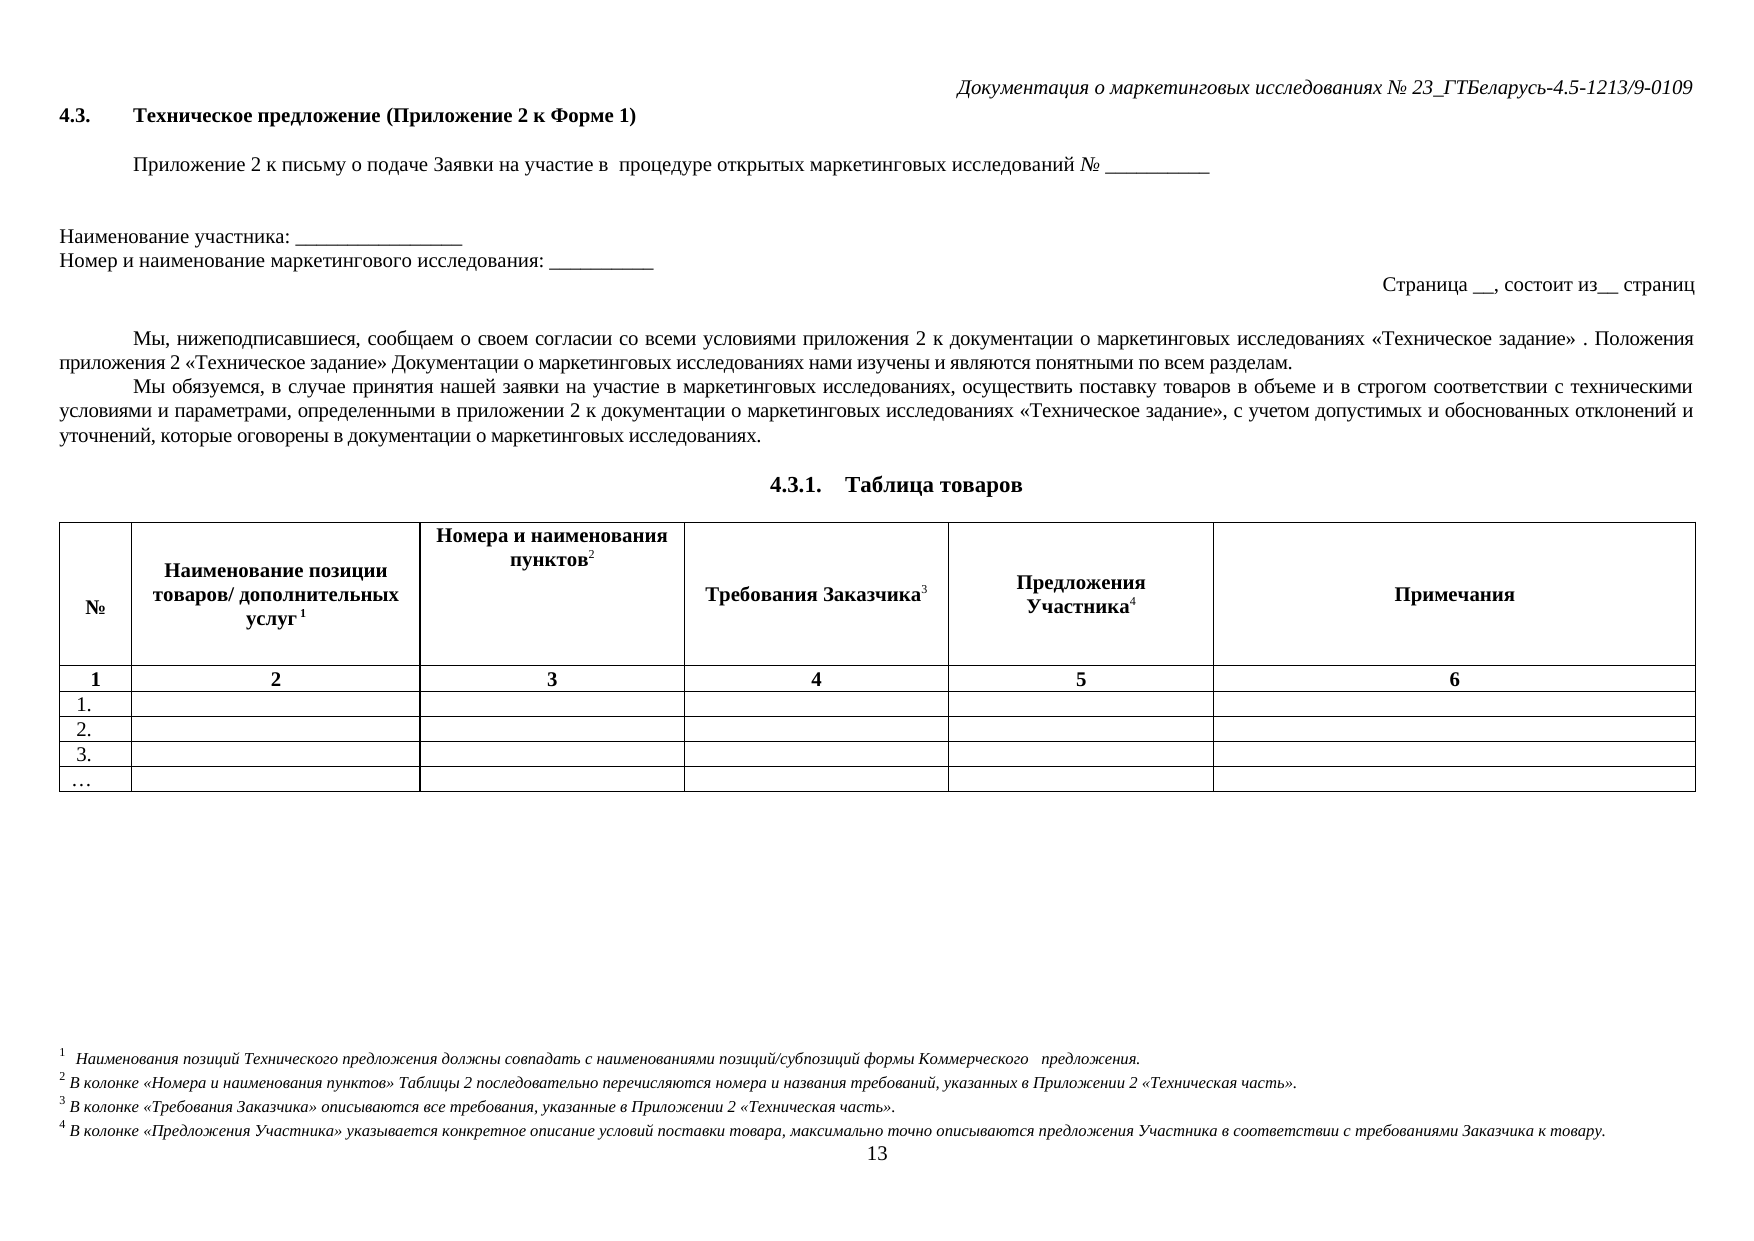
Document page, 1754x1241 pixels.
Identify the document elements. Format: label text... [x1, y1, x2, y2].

table_cell [685, 742, 948, 766]
text Мы, нижеподписавшиеся, сообщаем о своем согласии со всеми условиями приложения 2 к документации о маркетинговых исследованиях «Техническое задание» . Положения приложения 2 «Техническое задание» Документации о маркетинговых исследованиях нами изучены и являются понятными по всем разделам. [59, 326, 1695, 374]
table_header № [60, 523, 131, 665]
table_cell [685, 717, 948, 741]
table_cell [949, 717, 1213, 741]
table_cell 1 [60, 666, 131, 691]
table_cell [421, 717, 684, 741]
table_header Примечания [1214, 523, 1695, 665]
table_header Предложения Участника [949, 523, 1213, 665]
table_cell 3. [60, 742, 131, 766]
table_cell 2. [60, 717, 131, 741]
table_header Наименование позиции товаров/ дополнительных услуг [132, 523, 419, 665]
table_cell [685, 692, 948, 716]
table_cell [1214, 767, 1695, 791]
table_cell 3 [421, 666, 684, 691]
text Мы обязуемся, в случае принятия нашей заявки на участие в маркетинговых исследованиях, осуществить поставку товаров в объеме и в строгом соответствии с техническими условиями и параметрами, определенными в приложении 2 к документации о маркетинговых исследованиях «Техническое задание», с учетом допустимых и обоснованных отклонений и уточнений, которые оговорены в документации о маркетинговых исследованиях. [59, 374, 1695, 447]
table_cell [949, 692, 1213, 716]
table_cell 1. [60, 692, 131, 716]
table_cell [685, 767, 948, 791]
table_cell [132, 742, 419, 766]
table_cell [132, 692, 419, 716]
list Таблица товаров [98, 471, 1695, 497]
table_cell [132, 767, 419, 791]
table_cell [949, 767, 1213, 791]
text Номер и наименование маркетингового исследования: __________ [59, 248, 1695, 272]
table_header Номера и наименования пунктов [421, 523, 684, 665]
table_cell [421, 767, 684, 791]
table_cell 2 [132, 666, 419, 691]
text Приложение 2 к письму о подаче Заявки на участие в процедуре открытых маркетинговых исследований № __________ [59, 152, 1695, 176]
text Наименование участника: ________________ [59, 224, 1695, 248]
table_header Требования Заказчика [685, 523, 948, 665]
table_cell [1214, 717, 1695, 741]
table_cell 5 [949, 666, 1213, 691]
table_cell … [60, 767, 131, 791]
table_cell 4 [685, 666, 948, 691]
table_cell [132, 717, 419, 741]
list Техническое предложение (Приложение 2 к Форме 1) [59, 103, 1695, 127]
table_cell [421, 742, 684, 766]
table_cell [1214, 742, 1695, 766]
table_cell [1214, 692, 1695, 716]
table_cell 6 [1214, 666, 1695, 691]
text Страница __, состоит из__ страниц [59, 272, 1695, 296]
table_cell [949, 742, 1213, 766]
table_cell [421, 692, 684, 716]
